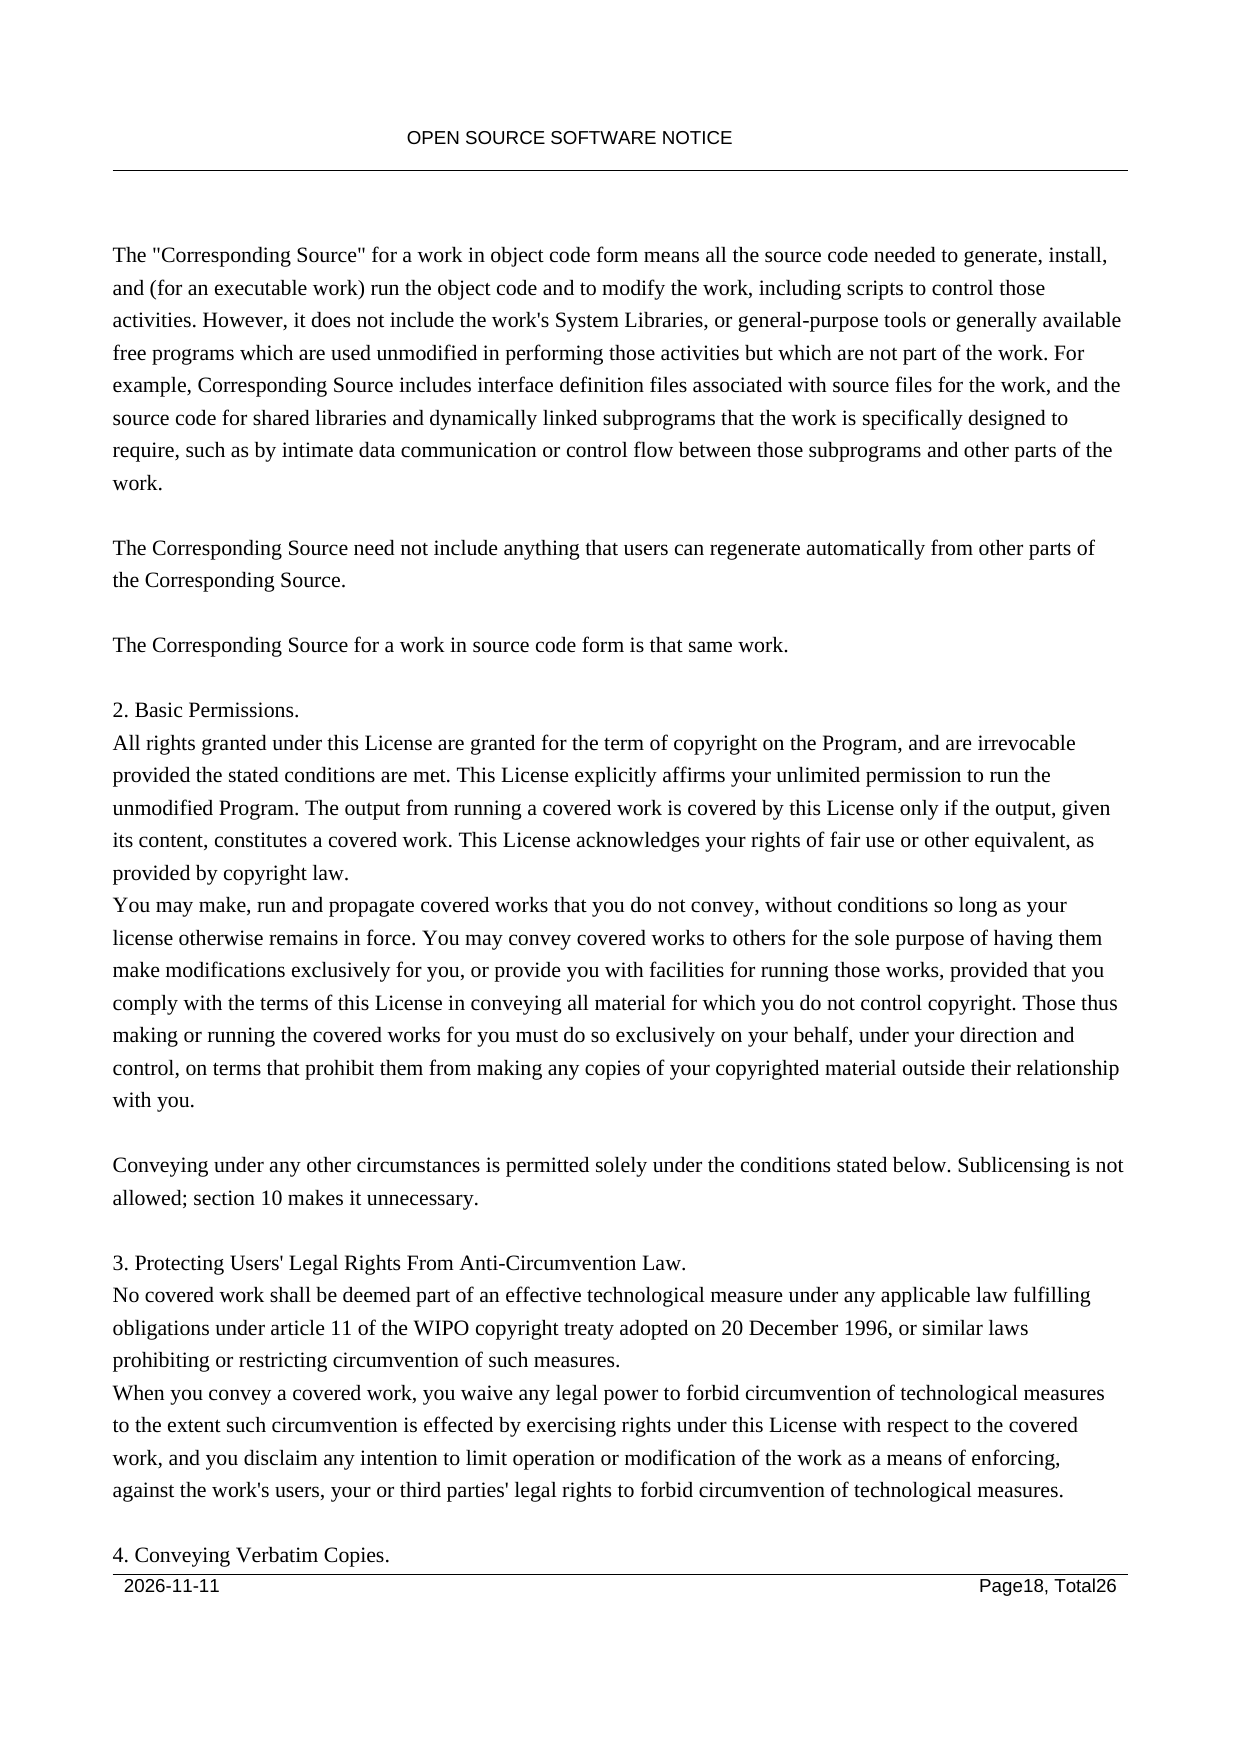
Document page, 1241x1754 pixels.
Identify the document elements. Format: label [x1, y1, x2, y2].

text [112, 206, 1128, 1571]
